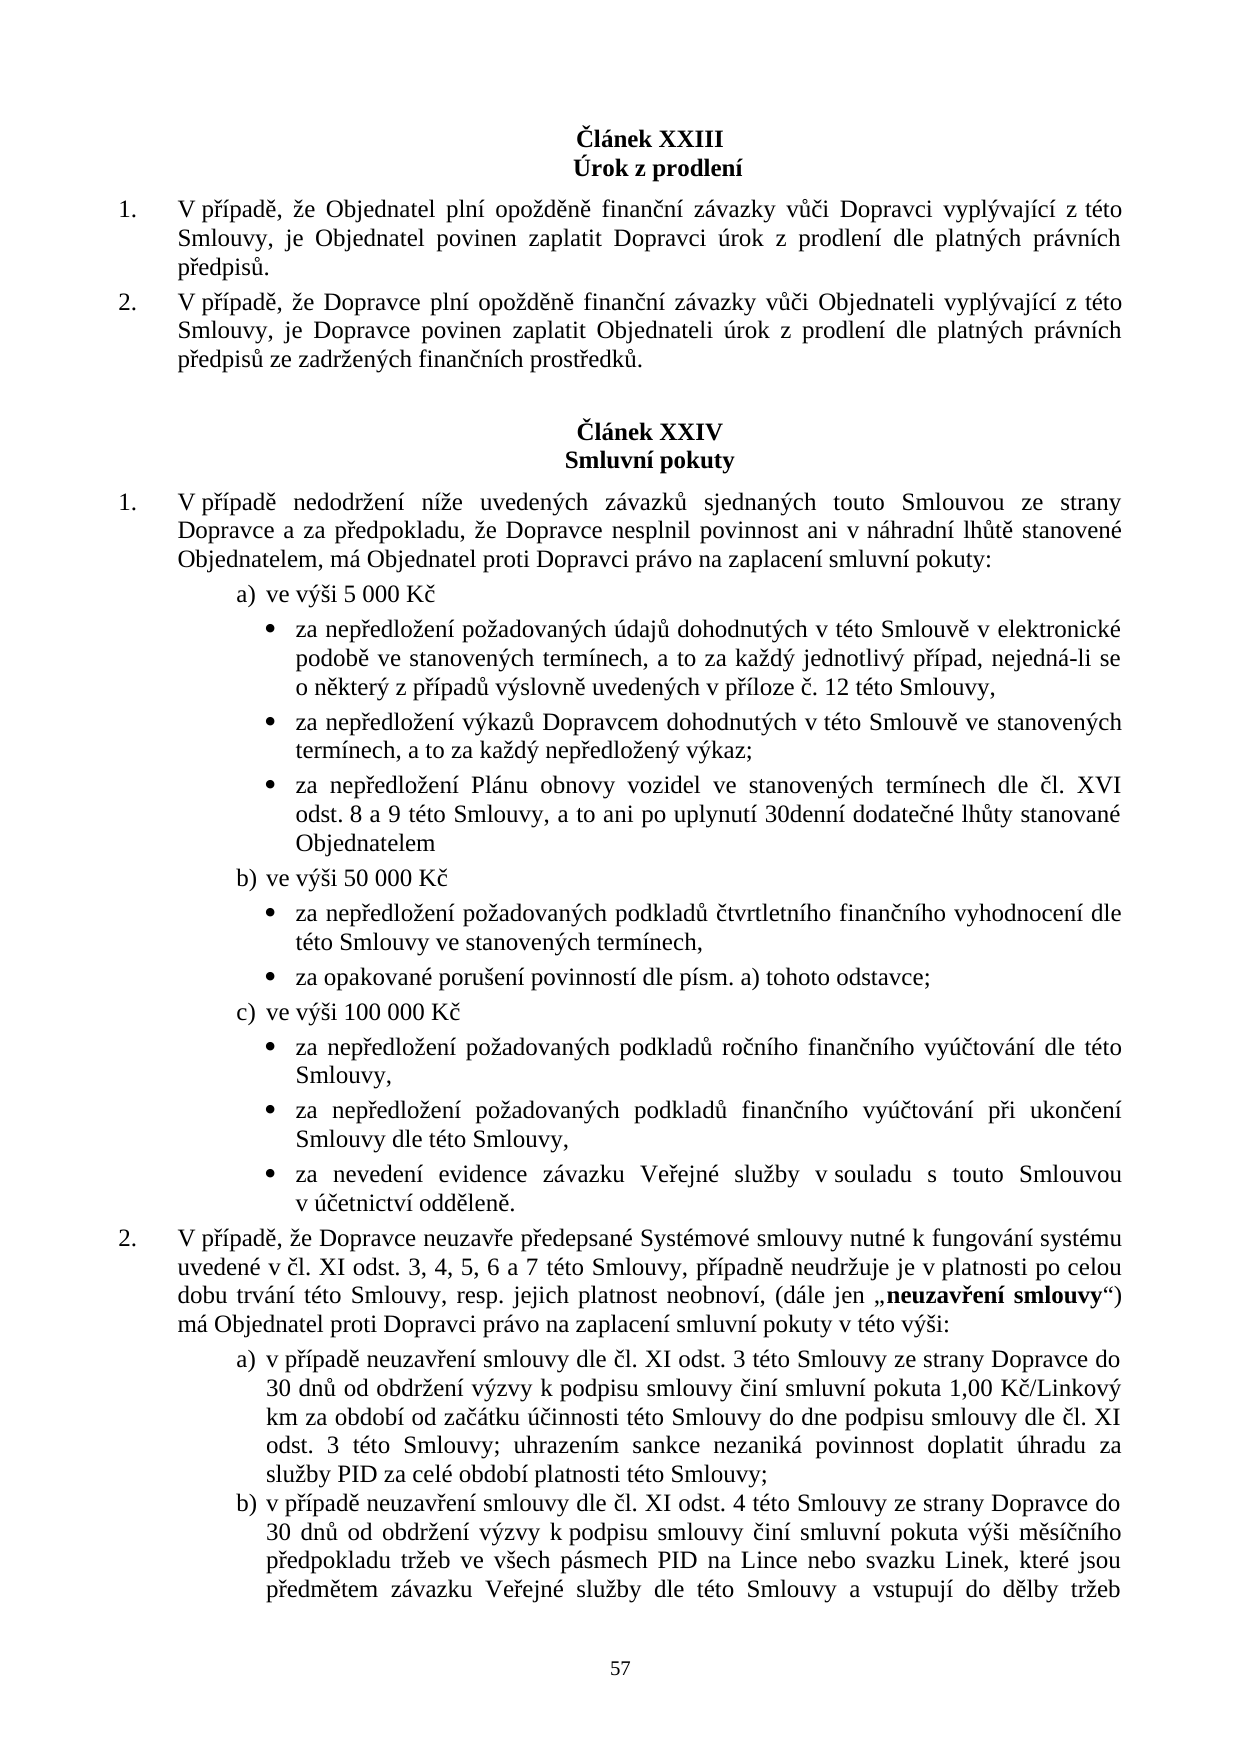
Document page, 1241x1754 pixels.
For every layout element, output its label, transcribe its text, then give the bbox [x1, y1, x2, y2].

list V případě, že Dopravce plní opožděně finanční závazky vůči Objednateli vyplývající z této Smlouvy, je Dopravce povinen zaplatit Objednateli úrok z prodlení dle platných právních předpisů ze zadržených finančních prostředků. [118, 287, 1122, 373]
list ve výši 50 000 Kč [236, 863, 1122, 892]
text Článek XXIII [177, 124, 1122, 153]
text za nepředložení výkazů Dopravcem dohodnutých v této Smlouvě ve stanovených termínech, a to za každý nepředložený výkaz; [266, 707, 1122, 764]
text za nepředložení požadovaných podkladů čtvrtletního finančního vyhodnocení dle této Smlouvy ve stanovených termínech, [266, 898, 1122, 955]
text za nepředložení požadovaných podkladů finančního vyúčtování při ukončení Smlouvy dle této Smlouvy, [266, 1095, 1122, 1153]
list ve výši 100 000 Kč [236, 997, 1122, 1025]
list v případě neuzavření smlouvy dle čl. XI odst. 3 této Smlouvy ze strany Dopravce do 30 dnů od obdržení výzvy k podpisu smlouvy činí smluvní pokuta 1,00 Kč/Linkový km za období od začátku účinnosti této Smlouvy do dne podpisu smlouvy dle čl. XI odst. 3 této Smlouvy; uhrazením sankce nezaniká povinnost doplatit úhradu za služby PID za celé období platnosti této Smlouvy; [236, 1344, 1122, 1488]
text za nevedení evidence závazku Veřejné služby v souladu s touto Smlouvou v účetnictví odděleně. [266, 1159, 1122, 1217]
text Smluvní pokuty [177, 445, 1122, 474]
text Úrok z prodlení [177, 153, 1122, 182]
list ve výši 5 000 Kč [236, 579, 1122, 608]
text za nepředložení Plánu obnovy vozidel ve stanovených termínech dle čl. XVI odst. 8 a 9 této Smlouvy, a to ani po uplynutí 30denní dodatečné lhůty stanované Objednatelem [266, 770, 1122, 857]
text Článek XXIV [177, 417, 1122, 445]
list V případě nedodržení níže uvedených závazků sjednaných touto Smlouvou ze strany Dopravce a za předpokladu, že Dopravce nesplnil povinnost ani v náhradní lhůtě stanovené Objednatelem, má Objednatel proti Dopravci právo na zaplacení smluvní pokuty: [118, 487, 1122, 573]
text za nepředložení požadovaných údajů dohodnutých v této Smlouvě v elektronické podobě ve stanovených termínech, a to za každý jednotlivý případ, nejedná-li se o některý z případů výslovně uvedených v příloze č. 12 této Smlouvy, [266, 614, 1122, 700]
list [236, 1488, 1122, 1603]
list V případě, že Objednatel plní opožděně finanční závazky vůči Dopravci vyplývající z této Smlouvy, je Objednatel povinen zaplatit Dopravci úrok z prodlení dle platných právních předpisů. [118, 194, 1122, 280]
text za opakované porušení povinností dle písm. a) tohoto odstavce; [266, 962, 1122, 990]
list V případě, že Dopravce neuzavře předepsané Systémové smlouvy nutné k fungování systému uvedené v čl. XI odst. 3, 4, 5, 6 a 7 této Smlouvy, případně neudržuje je v platnosti po celou dobu trvání této Smlouvy, resp. jejich platnost neobnoví, (dále jen „neuzavření smlouvy“) má Objednatel proti Dopravci právo na zaplacení smluvní pokuty v této výši: [118, 1223, 1122, 1338]
text za nepředložení požadovaných podkladů ročního finančního vyúčtování dle této Smlouvy, [266, 1032, 1122, 1089]
